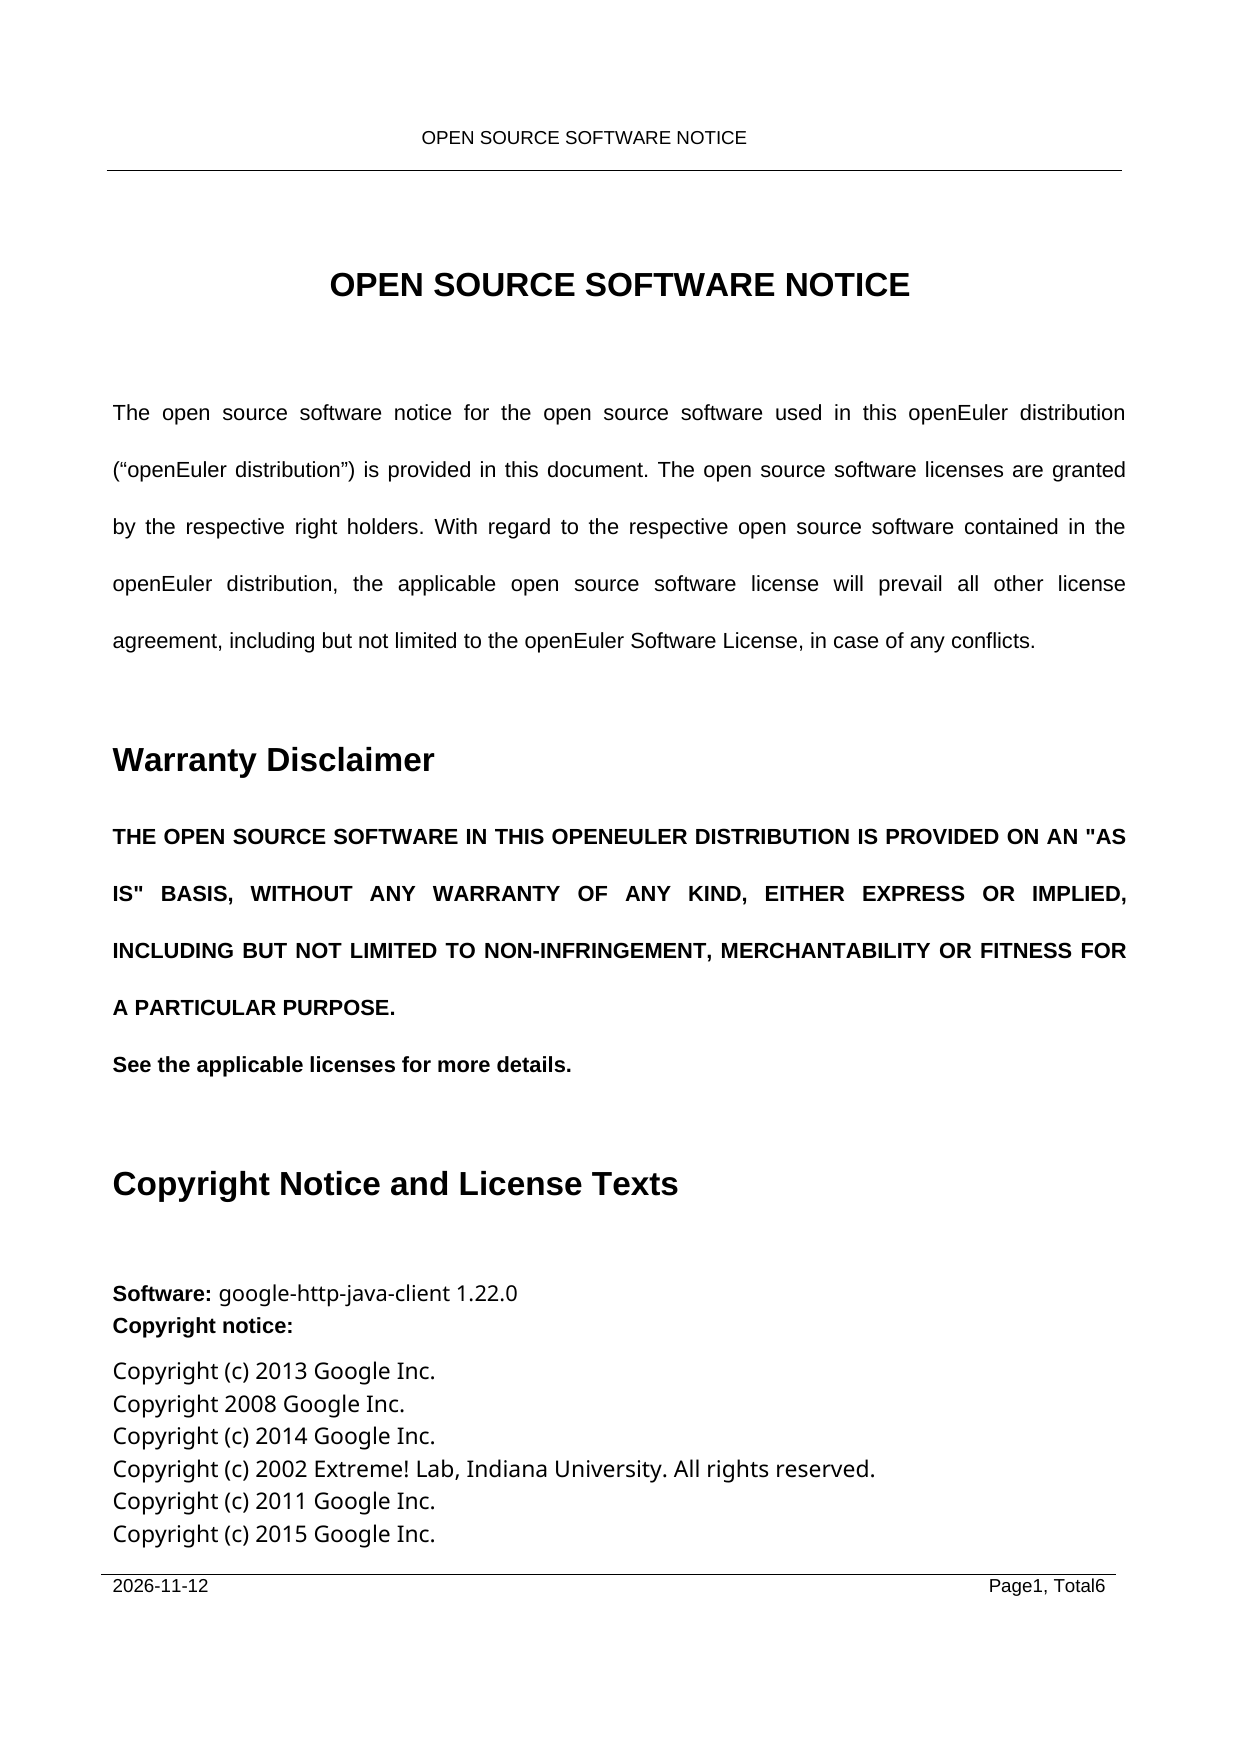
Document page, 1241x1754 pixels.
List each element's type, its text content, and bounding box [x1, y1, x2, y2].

text Copyright notice: [112, 1309, 1128, 1342]
text THE OPEN SOURCE SOFTWARE IN THIS OPENEULER DISTRIBUTION IS PROVIDED ON AN "AS IS" BASIS, WITHOUT ANY WARRANTY OF ANY KIND, EITHER EXPRESS OR IMPLIED, INCLUDING BUT NOT LIMITED TO NON-INFRINGEMENT, MERCHANTABILITY OR FITNESS FOR A PARTICULAR PURPOSE. See the applicable licenses for more details. [112, 821, 1128, 1081]
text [112, 1354, 1128, 1549]
text OPEN SOURCE SOFTWARE NOTICE [112, 251, 1128, 316]
text Warranty Disclaimer [112, 727, 1128, 792]
text Copyright Notice and License Texts [112, 1151, 1128, 1216]
text The open source software notice for the open source software used in this openEuler distribution (“openEuler distribution”) is provided in this document. The open source software licenses are granted by the respective right holders. With regard to the respective open source software contained in the openEuler distribution, the applicable open source software license will prevail all other license agreement, including but not limited to the openEuler Software License, in case of any conflicts. [112, 397, 1128, 657]
text Software: google-http-java-client 1.22.0 [112, 1277, 1128, 1309]
